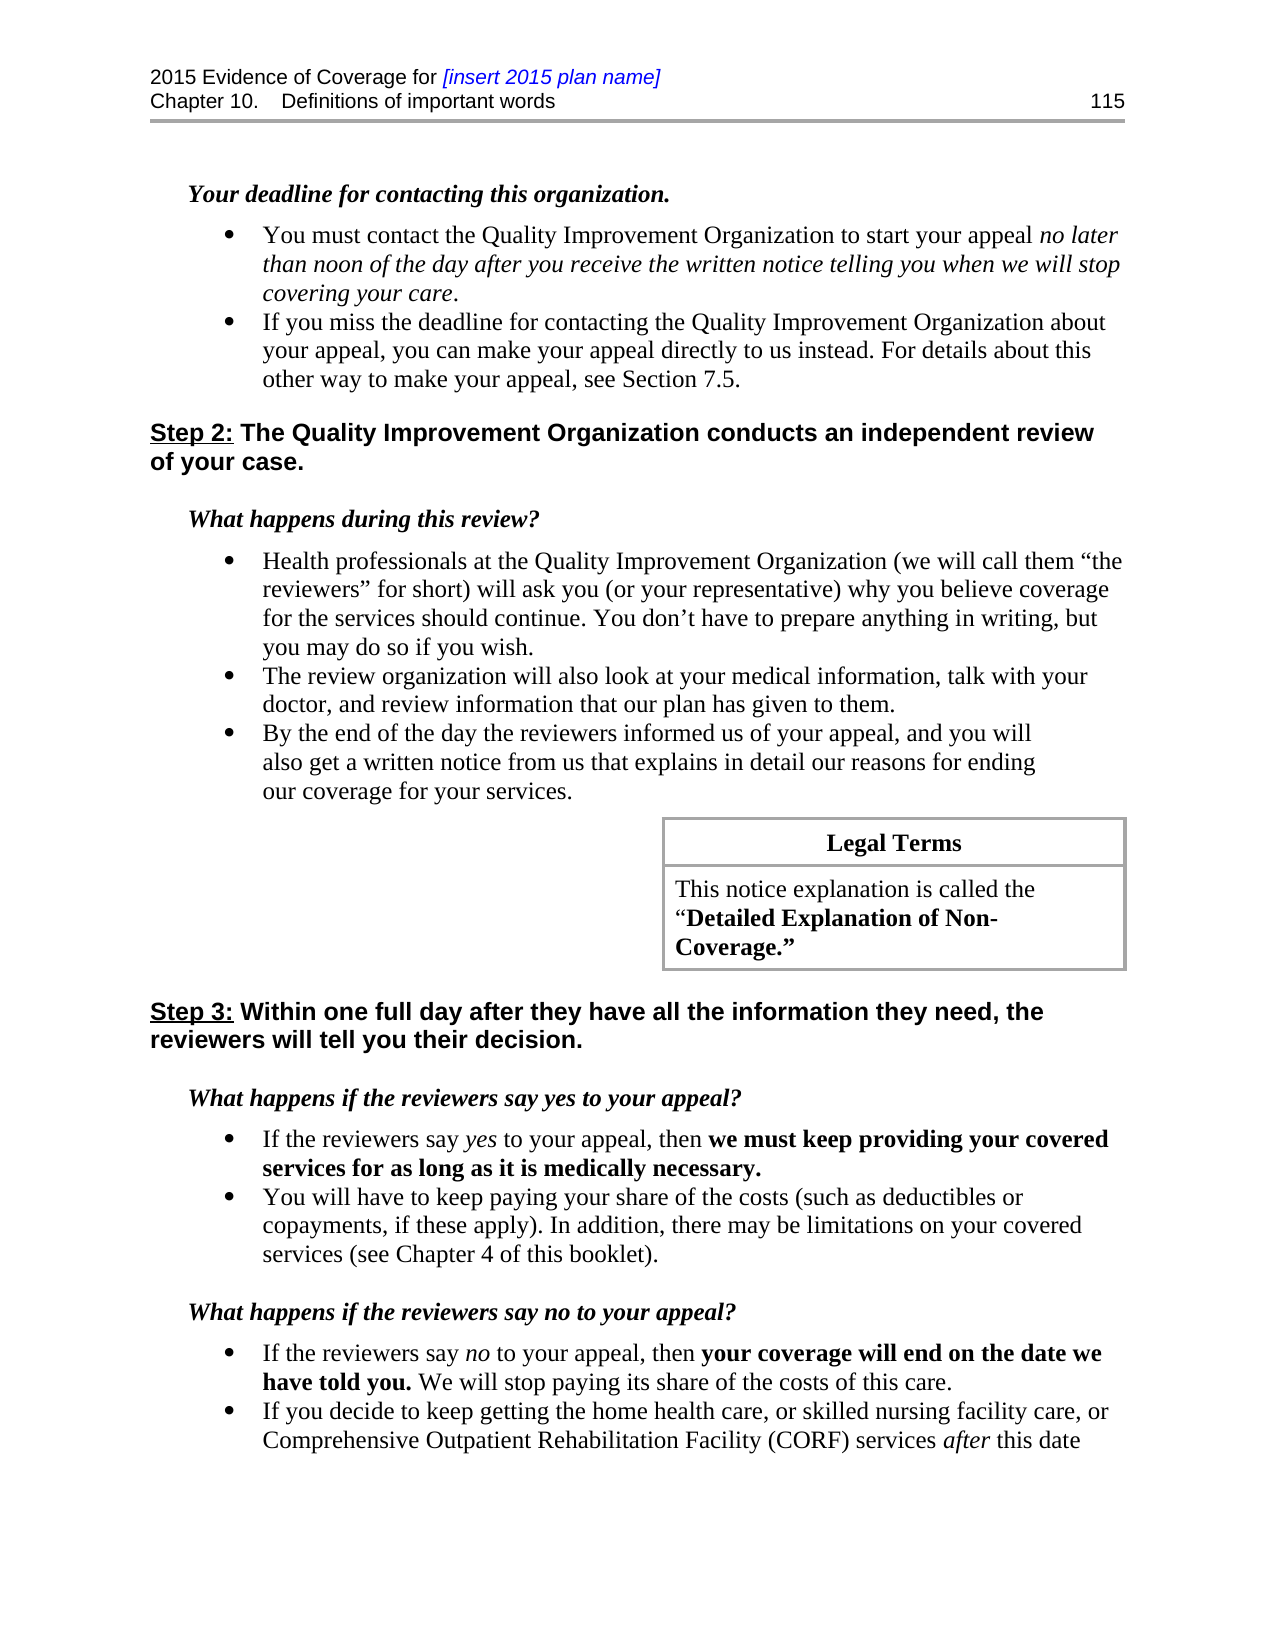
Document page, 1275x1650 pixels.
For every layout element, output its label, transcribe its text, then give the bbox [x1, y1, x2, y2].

subtitle Step 3: Within one full day after they have all the information they need, the reviewers will tell you their decision. [150, 996, 1125, 1054]
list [225, 1396, 1125, 1453]
list The review organization will also look at your medical information, talk with your doctor, and review information that our plan has given to them. [225, 661, 1125, 718]
list By the end of the day the reviewers informed us of your appeal, and you will also get a written notice from us that explains in detail our reasons for ending our coverage for your services. [225, 718, 1069, 804]
subtitle What happens if the reviewers say no to your appeal? [187, 1297, 1125, 1326]
list You will have to keep paying your share of the costs (such as deductibles or copayments, if these apply). In addition, there may be limitations on your covered services (see Chapter 4 of this booklet). [225, 1182, 1125, 1268]
subtitle Step 2: The Quality Improvement Organization conducts an independent review of your case. [150, 418, 1125, 475]
list If you miss the deadline for contacting the Quality Improvement Organization about your appeal, you can make your appeal directly to us instead. For details about this other way to make your appeal, see Section 7.5. [225, 307, 1125, 393]
subtitle Your deadline for contacting this organization. [187, 179, 1125, 208]
list You must contact the Quality Improvement Organization to start your appeal no later than noon of the day after you receive the written notice telling you when we will stop covering your care. [225, 220, 1125, 307]
table_cell This notice explanation is called the “Detailed Explanation of Non-Coverage.” [665, 867, 1123, 968]
list If the reviewers say yes to your appeal, then we must keep providing your covered services for as long as it is medically necessary. [225, 1124, 1125, 1182]
list Health professionals at the Quality Improvement Organization (we will call them “the reviewers” for short) will ask you (or your representative) why you believe coverage for the services should continue. You don’t have to prepare anything in writing, but you may do so if you wish. [225, 546, 1125, 661]
subtitle What happens during this review? [187, 504, 1125, 533]
list If the reviewers say no to your appeal, then your coverage will end on the date we have told you. We will stop paying its share of the costs of this care. [225, 1338, 1144, 1396]
table_header Legal Terms [665, 820, 1123, 864]
subtitle What happens if the reviewers say yes to your appeal? [187, 1083, 1125, 1112]
